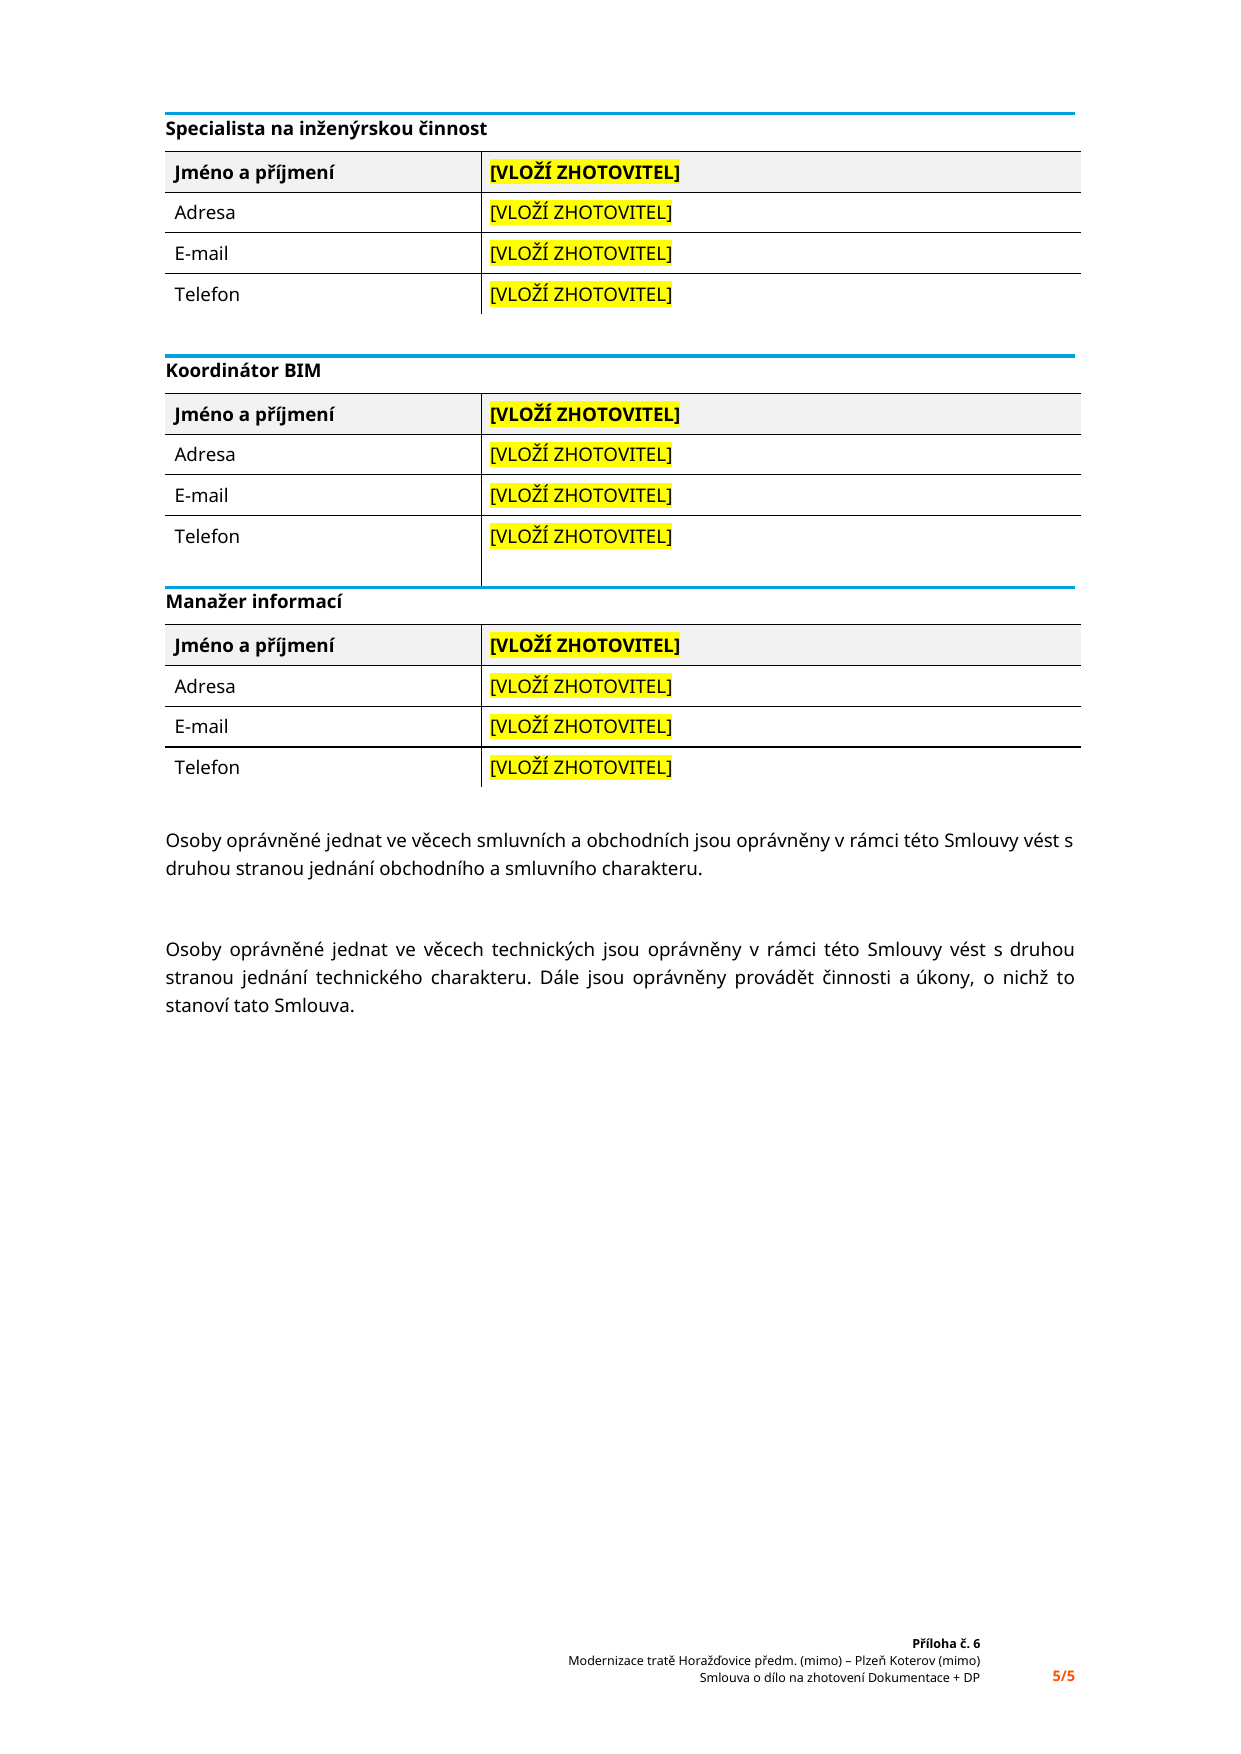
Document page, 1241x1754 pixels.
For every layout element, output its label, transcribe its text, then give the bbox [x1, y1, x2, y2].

table_header Jméno a příjmení [165, 394, 481, 434]
table_cell Adresa [165, 193, 481, 232]
table_cell [VLOŽÍ ZHOTOVITEL] [482, 435, 1081, 474]
table_cell E-mail [165, 475, 481, 515]
table_cell [VLOŽÍ ZHOTOVITEL] [482, 707, 1081, 746]
table_header Jméno a příjmení [165, 152, 481, 192]
table_header [VLOŽÍ ZHOTOVITEL] [482, 625, 1081, 665]
table_cell [VLOŽÍ ZHOTOVITEL] [482, 516, 1081, 586]
table_cell [VLOŽÍ ZHOTOVITEL] [482, 748, 1081, 787]
table_cell E-mail [165, 707, 481, 746]
table_cell Telefon [165, 274, 481, 314]
text Osoby oprávněné jednat ve věcech smluvních a obchodních jsou oprávněny v rámci této Smlouvy vést s druhou stranou jednání obchodního a smluvního charakteru. [165, 828, 1075, 881]
table_cell [VLOŽÍ ZHOTOVITEL] [482, 274, 1081, 314]
table_header [VLOŽÍ ZHOTOVITEL] [482, 394, 1081, 434]
table_header Jméno a příjmení [165, 625, 481, 665]
table_cell [VLOŽÍ ZHOTOVITEL] [482, 193, 1081, 232]
text Osoby oprávněné jednat ve věcech technických jsou oprávněny v rámci této Smlouvy vést s druhou stranou jednání technického charakteru. Dále jsou oprávněny provádět činnosti a úkony, o nichž to stanoví tato Smlouva. [165, 937, 1075, 1018]
table_cell [VLOŽÍ ZHOTOVITEL] [482, 233, 1081, 273]
table_cell Adresa [165, 666, 481, 706]
table_cell [VLOŽÍ ZHOTOVITEL] [482, 666, 1081, 706]
text Specialista na inženýrskou činnost [165, 115, 1075, 141]
text Manažer informací [165, 589, 1075, 614]
table_cell [VLOŽÍ ZHOTOVITEL] [482, 475, 1081, 515]
table_header [VLOŽÍ ZHOTOVITEL] [482, 152, 1081, 192]
table_cell Telefon [165, 516, 481, 586]
text Koordinátor BIM [165, 358, 1075, 383]
table_cell E-mail [165, 233, 481, 273]
table_cell Telefon [165, 748, 481, 787]
table_cell Adresa [165, 435, 481, 474]
